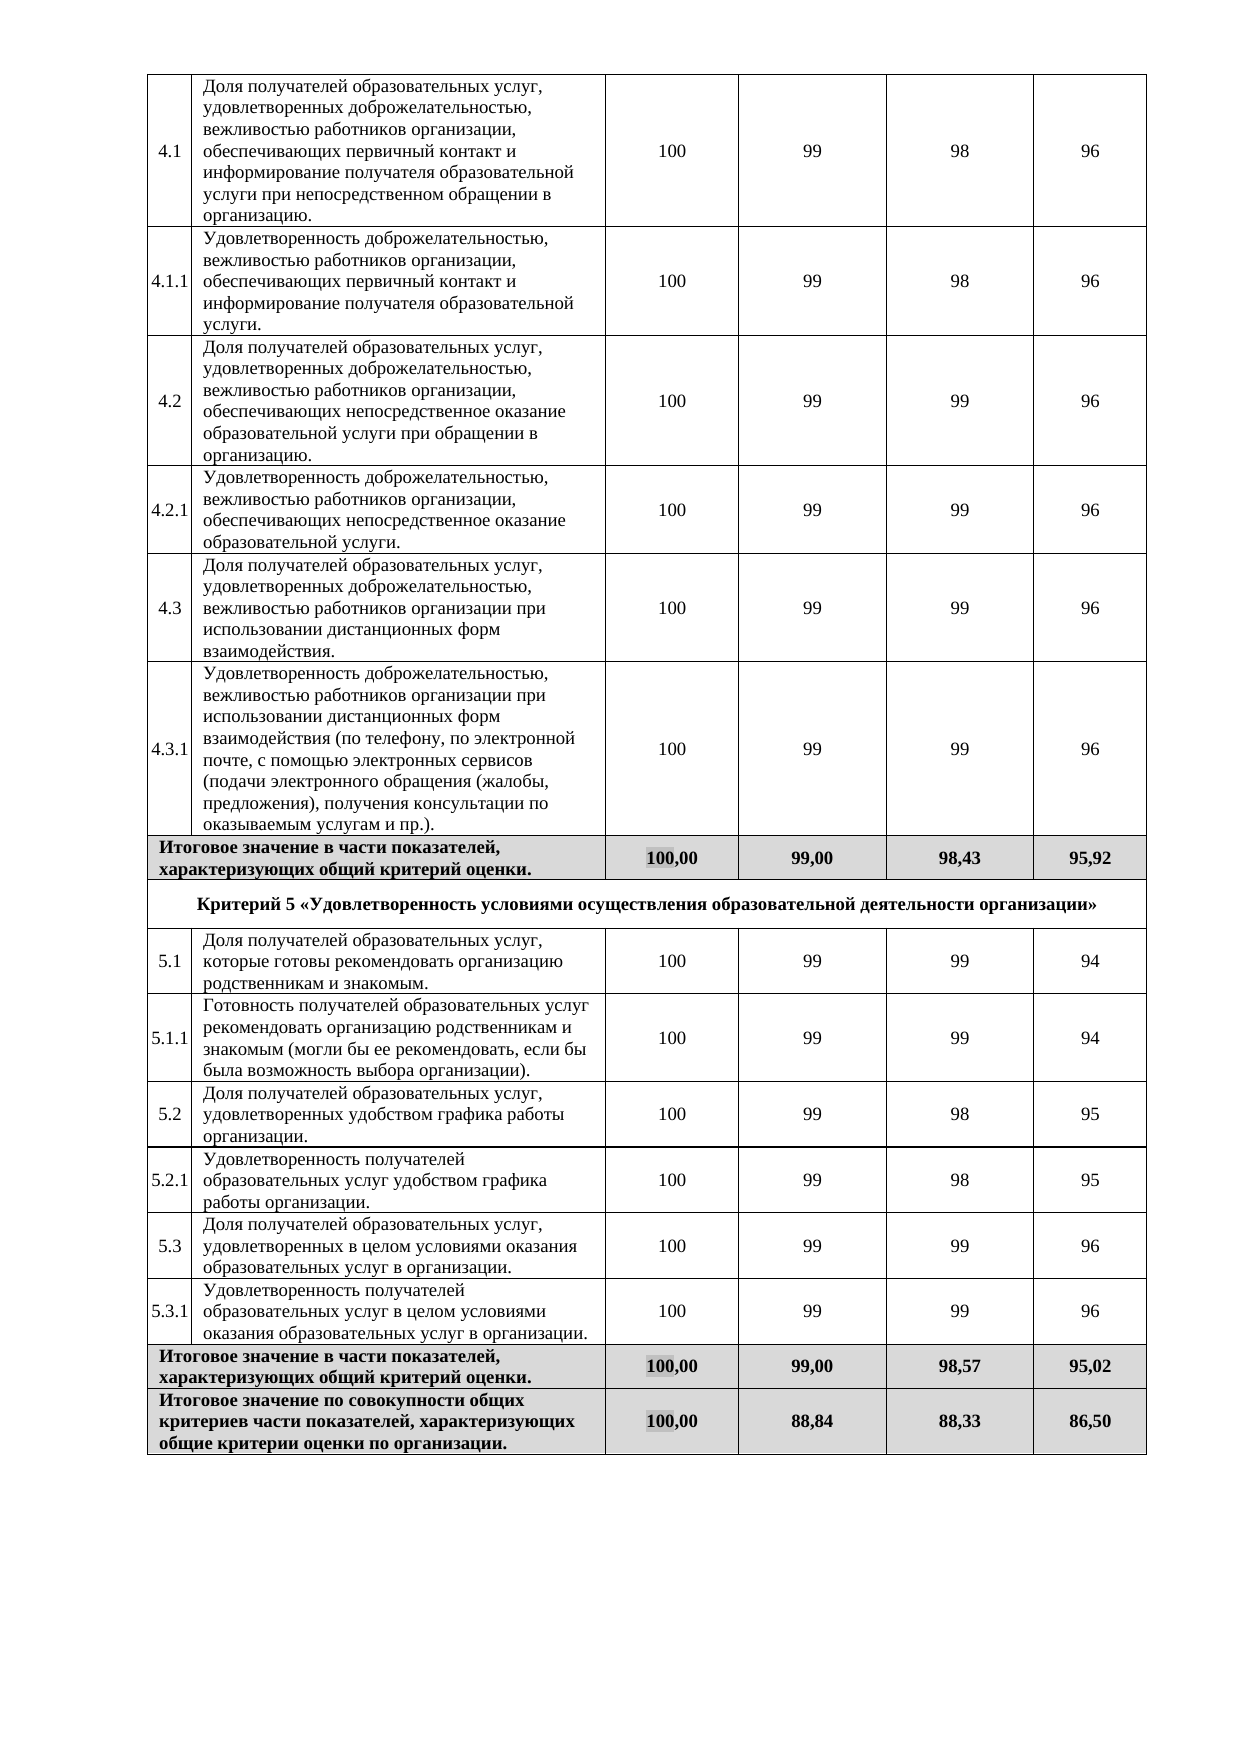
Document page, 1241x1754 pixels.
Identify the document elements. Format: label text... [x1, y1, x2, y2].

table_cell 99 [887, 994, 1033, 1081]
table_cell Готовность получателей образовательных услуг рекомендовать организацию родственникам и знакомым (могли бы ее рекомендовать, если бы была возможность выбора организации). [192, 994, 605, 1081]
table_cell 100 [606, 1213, 738, 1278]
table_cell 100 [606, 227, 738, 335]
table_cell 96 [1034, 554, 1146, 661]
table_cell 99 [739, 1082, 886, 1146]
table_cell 99 [739, 466, 886, 552]
table_cell 4.1 [148, 75, 191, 226]
table_cell 100 [606, 466, 738, 552]
table_cell 99 [739, 1148, 886, 1212]
table_cell 99,00 [739, 836, 886, 879]
table_cell Доля получателей образовательных услуг, удовлетворенных в целом условиями оказания образовательных услуг в организации. [192, 1213, 605, 1278]
table_cell 99 [739, 1279, 886, 1343]
table_cell 5.3 [148, 1213, 191, 1278]
table_cell 99 [887, 466, 1033, 552]
table_cell 98,57 [887, 1345, 1033, 1388]
table_cell 99 [887, 662, 1033, 835]
table_cell 99 [739, 1213, 886, 1278]
table_cell 99 [887, 554, 1033, 661]
table_cell 96 [1034, 227, 1146, 335]
table_cell 99 [887, 929, 1033, 993]
table_cell 88,84 [739, 1389, 886, 1453]
table_cell 100 [606, 662, 738, 835]
table_cell Итоговое значение по совокупности общих критериев части показателей, характеризующих общие критерии оценки по организации. [148, 1389, 605, 1453]
table_cell 96 [1034, 336, 1146, 465]
table_cell 100,00 [606, 1389, 738, 1453]
table_cell Доля получателей образовательных услуг, удовлетворенных доброжелательностью, вежливостью работников организации при использовании дистанционных форм взаимодействия. [192, 554, 605, 661]
table_cell 100 [606, 75, 738, 226]
table_cell 100 [606, 994, 738, 1081]
table_cell 99 [887, 1213, 1033, 1278]
table_cell 4.1.1 [148, 227, 191, 335]
table_cell 96 [1034, 1213, 1146, 1278]
table_cell 95 [1034, 1148, 1146, 1212]
table_cell 96 [1034, 1279, 1146, 1343]
table_cell 100 [606, 1082, 738, 1146]
table_cell 4.2 [148, 336, 191, 465]
table_cell Удовлетворенность доброжелательностью, вежливостью работников организации, обеспечивающих непосредственное оказание образовательной услуги. [192, 466, 605, 552]
table_cell 88,33 [887, 1389, 1033, 1453]
table_cell 95,92 [1034, 836, 1146, 879]
table_cell 99 [739, 75, 886, 226]
table_cell 96 [1034, 662, 1146, 835]
table_cell 99 [739, 227, 886, 335]
table_cell 99 [739, 662, 886, 835]
table_cell 96 [1034, 75, 1146, 226]
table_cell 86,50 [1034, 1389, 1146, 1453]
table_cell 94 [1034, 929, 1146, 993]
table_cell Критерий 5 «Удовлетворенность условиями осуществления образовательной деятельности организации» [148, 880, 1146, 928]
table_cell 5.1 [148, 929, 191, 993]
table_cell Доля получателей образовательных услуг, удовлетворенных доброжелательностью, вежливостью работников организации, обеспечивающих непосредственное оказание образовательной услуги при обращении в организацию. [192, 336, 605, 465]
table_cell 95,02 [1034, 1345, 1146, 1388]
table_cell 98 [887, 1082, 1033, 1146]
table_cell Доля получателей образовательных услуг, которые готовы рекомендовать организацию родственникам и знакомым. [192, 929, 605, 993]
table_cell 100 [606, 1148, 738, 1212]
table_cell 5.3.1 [148, 1279, 191, 1343]
table_cell 96 [1034, 466, 1146, 552]
table_cell Доля получателей образовательных услуг, удовлетворенных доброжелательностью, вежливостью работников организации, обеспечивающих первичный контакт и информирование получателя образовательной услуги при непосредственном обращении в организацию. [192, 75, 605, 226]
table_cell Удовлетворенность доброжелательностью, вежливостью работников организации, обеспечивающих первичный контакт и информирование получателя образовательной услуги. [192, 227, 605, 335]
table_cell Итоговое значение в части показателей, характеризующих общий критерий оценки. [148, 1345, 605, 1388]
table_cell 5.2 [148, 1082, 191, 1146]
table_cell Удовлетворенность доброжелательностью, вежливостью работников организации при использовании дистанционных форм взаимодействия (по телефону, по электронной почте, с помощью электронных сервисов (подачи электронного обращения (жалобы, предложения), получения консультации по оказываемым услугам и пр.). [192, 662, 605, 835]
table_cell 99 [739, 554, 886, 661]
table_cell 98,43 [887, 836, 1033, 879]
table_cell Удовлетворенность получателей образовательных услуг удобством графика работы организации. [192, 1148, 605, 1212]
table_cell 4.2.1 [148, 466, 191, 552]
table_cell 5.2.1 [148, 1148, 191, 1212]
table_cell 4.3 [148, 554, 191, 661]
table_cell 99 [739, 336, 886, 465]
table_cell 100 [606, 929, 738, 993]
table_cell 100 [606, 554, 738, 661]
table_cell 100 [606, 336, 738, 465]
table_cell 100,00 [606, 1345, 738, 1388]
table_cell 5.1.1 [148, 994, 191, 1081]
table_cell 99 [739, 929, 886, 993]
table_cell 94 [1034, 994, 1146, 1081]
table_cell 99 [887, 336, 1033, 465]
table_cell 99 [887, 1279, 1033, 1343]
table_cell Удовлетворенность получателей образовательных услуг в целом условиями оказания образовательных услуг в организации. [192, 1279, 605, 1343]
table_cell 98 [887, 75, 1033, 226]
table_cell 4.3.1 [148, 662, 191, 835]
table_cell 100 [606, 1279, 738, 1343]
table_cell 99 [739, 994, 886, 1081]
table_cell 100,00 [606, 836, 738, 879]
table_cell 99,00 [739, 1345, 886, 1388]
table_cell 98 [887, 1148, 1033, 1212]
table_cell Доля получателей образовательных услуг, удовлетворенных удобством графика работы организации. [192, 1082, 605, 1146]
table_cell Итоговое значение в части показателей, характеризующих общий критерий оценки. [148, 836, 605, 879]
table_cell 95 [1034, 1082, 1146, 1146]
table_cell 98 [887, 227, 1033, 335]
